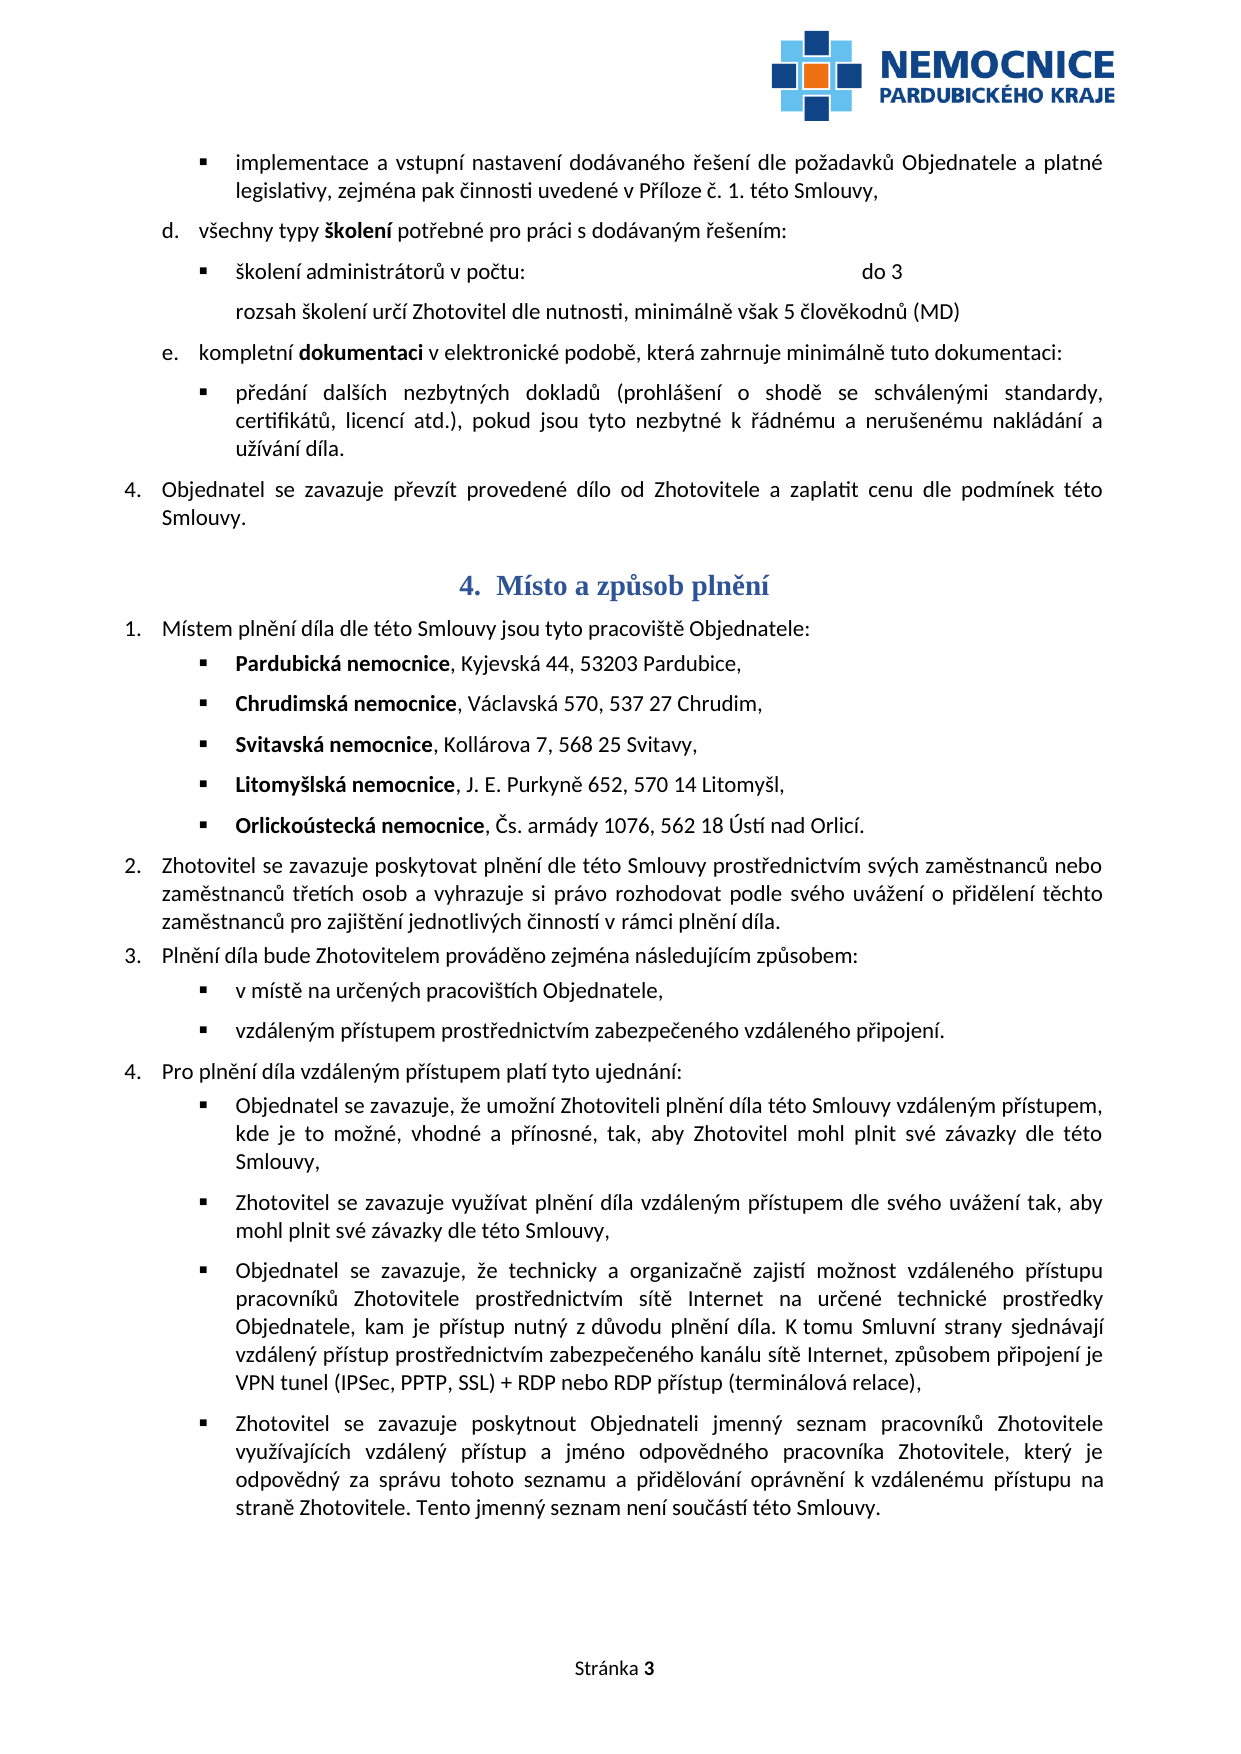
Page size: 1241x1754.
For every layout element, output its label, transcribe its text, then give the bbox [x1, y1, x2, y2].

list Pro plnění díla vzdáleným přístupem platí tyto ujednání: [124, 1057, 1104, 1085]
list implementace a vstupní nastavení dodávaného řešení dle požadavků Objednatele a platné legislativy, zejména pak činnosti uvedené v Příloze č. 1. této Smlouvy, [198, 148, 1104, 204]
list Zhotovitel se zavazuje poskytnout Objednateli jmenný seznam pracovníků Zhotovitele využívajících vzdálený přístup a jméno odpovědného pracovníka Zhotovitele, který je odpovědný za správu tohoto seznamu a přidělování oprávnění k vzdálenému přístupu na straně Zhotovitele. Tento jmenný seznam není součástí této Smlouvy. [198, 1409, 1104, 1521]
list Orlickoústecká nemocnice, Čs. armády 1076, 562 18 Ústí nad Orlicí. [198, 811, 1104, 839]
list předání dalších nezbytných dokladů (prohlášení o shodě se schválenými standardy, certifikátů, licencí atd.), pokud jsou tyto nezbytné k řádnému a nerušenému nakládání a užívání díla. [198, 378, 1104, 462]
list v místě na určených pracovištích Objednatele, [198, 976, 1104, 1004]
list všechny typy školení potřebné pro práci s dodávaným řešením: [162, 216, 1104, 244]
list rozsah školení určí Zhotovitel dle nutnosti, minimálně však 5 člověkodnů (MD) [235, 297, 1104, 325]
list Litomyšlská nemocnice, J. E. Purkyně 652, 570 14 Litomyšl, [198, 770, 1104, 798]
list Zhotovitel se zavazuje využívat plnění díla vzdáleným přístupem dle svého uvážení tak, aby mohl plnit své závazky dle této Smlouvy, [198, 1188, 1104, 1244]
list Plnění díla bude Zhotovitelem prováděno zejména následujícím způsobem: [124, 942, 1104, 970]
list Pardubická nemocnice, Kyjevská 44, 53203 Pardubice, [198, 649, 1104, 677]
list školení administrátorů v počtu: do 3 [198, 257, 1104, 285]
subtitle Místo a způsob plnění [124, 568, 1104, 602]
list Objednatel se zavazuje, že technicky a organizačně zajistí možnost vzdáleného přístupu pracovníků Zhotovitele prostřednictvím sítě Internet na určené technické prostředky Objednatele, kam je přístup nutný z důvodu plnění díla. K tomu Smluvní strany sjednávají vzdálený přístup prostřednictvím zabezpečeného kanálu sítě Internet, způsobem připojení je VPN tunel (IPSec, PPTP, SSL) + RDP nebo RDP přístup (terminálová relace), [198, 1256, 1104, 1396]
picture [770, 30, 1115, 122]
list Objednatel se zavazuje převzít provedené dílo od Zhotovitele a zaplatit cenu dle podmínek této Smlouvy. [124, 475, 1104, 531]
list Svitavská nemocnice, Kollárova 7, 568 25 Svitavy, [198, 730, 1104, 758]
list Objednatel se zavazuje, že umožní Zhotoviteli plnění díla této Smlouvy vzdáleným přístupem, kde je to možné, vhodné a přínosné, tak, aby Zhotovitel mohl plnit své závazky dle této Smlouvy, [198, 1091, 1104, 1175]
list Chrudimská nemocnice, Václavská 570, 537 27 Chrudim, [198, 689, 1104, 717]
list vzdáleným přístupem prostřednictvím zabezpečeného vzdáleného připojení. [198, 1016, 1104, 1044]
list Zhotovitel se zavazuje poskytovat plnění dle této Smlouvy prostřednictvím svých zaměstnanců nebo zaměstnanců třetích osob a vyhrazuje si právo rozhodovat podle svého uvážení o přidělení těchto zaměstnanců pro zajištění jednotlivých činností v rámci plnění díla. [124, 851, 1104, 935]
list Místem plnění díla dle této Smlouvy jsou tyto pracoviště Objednatele: [124, 614, 1104, 642]
list kompletní dokumentaci v elektronické podobě, která zahrnuje minimálně tuto dokumentaci: [162, 338, 1104, 366]
